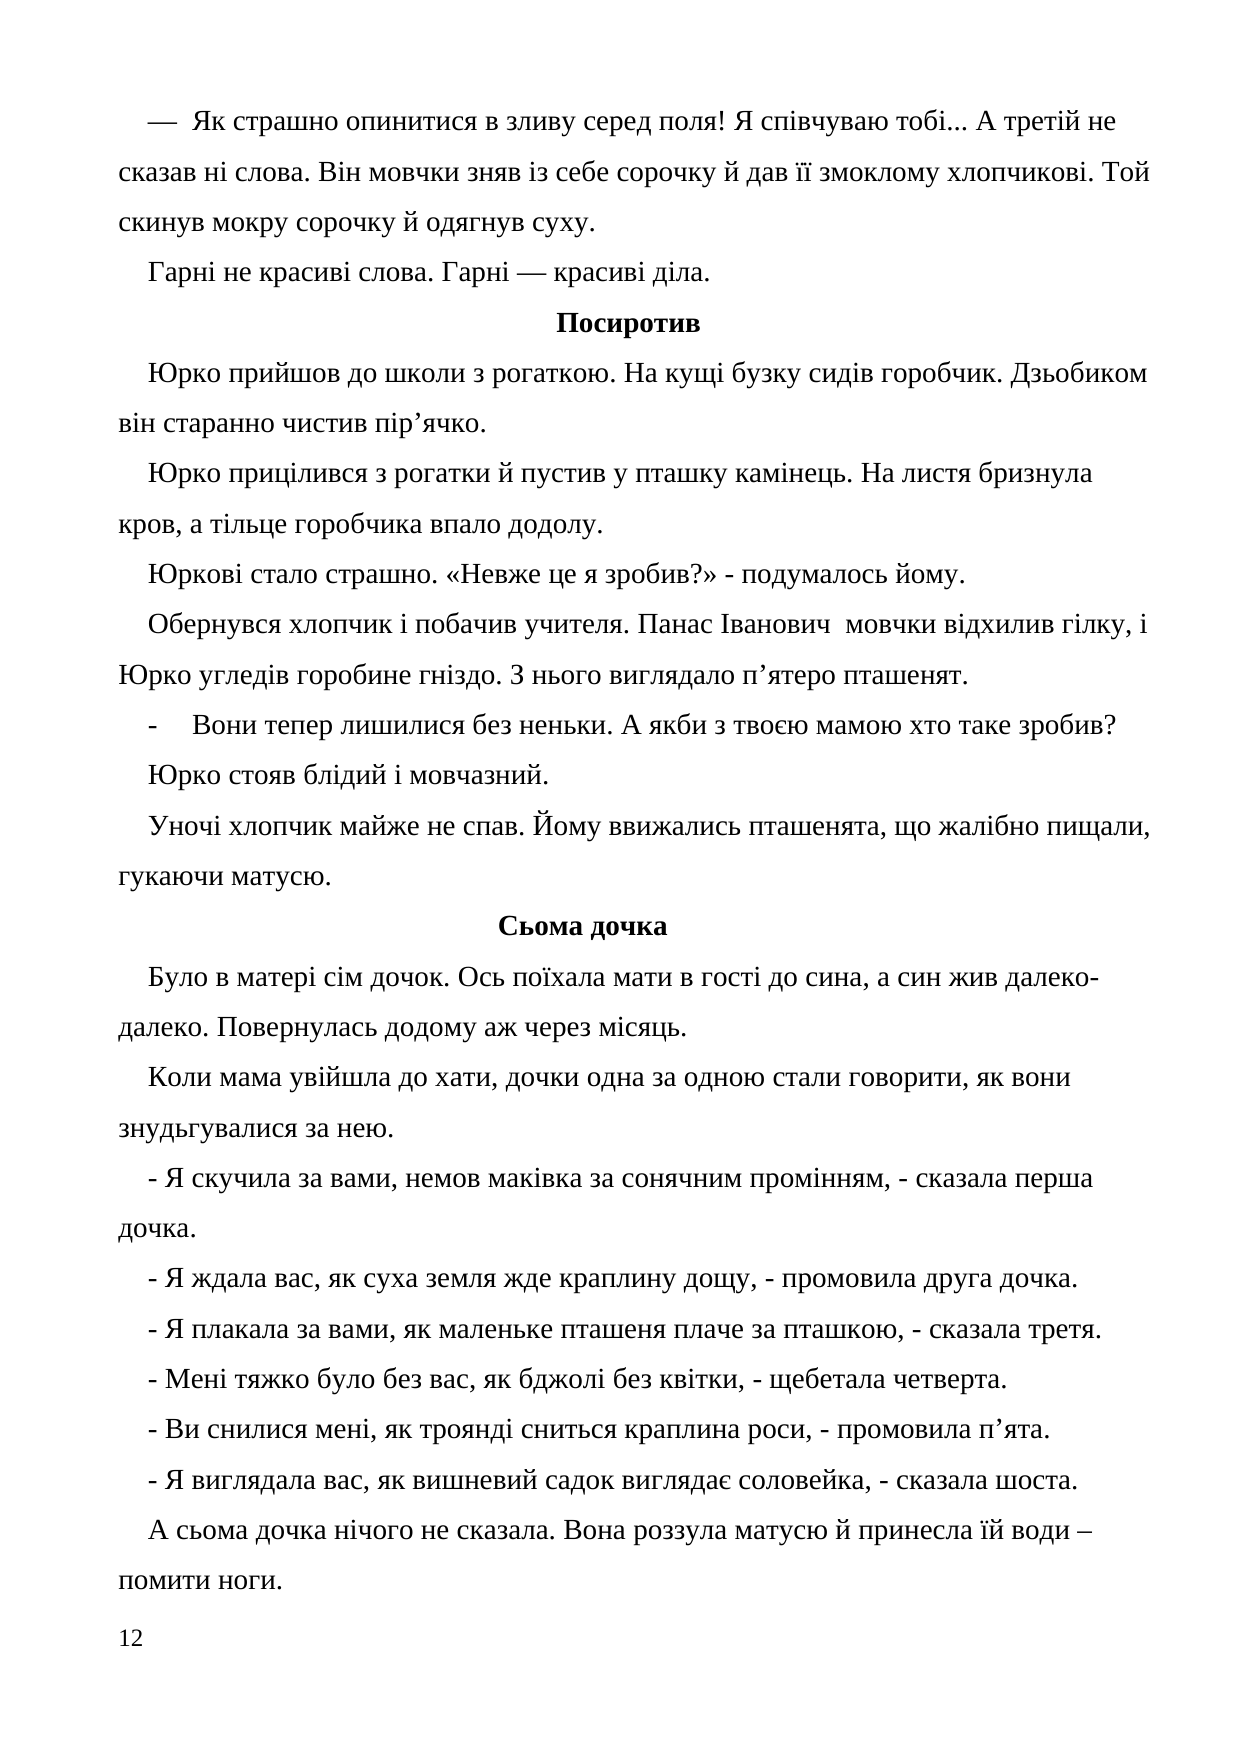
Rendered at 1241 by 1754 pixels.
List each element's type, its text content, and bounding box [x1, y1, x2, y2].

text - Ви снилися мені, як троянді сниться краплина роси, - промовила п’ята. [118, 1412, 1152, 1445]
text Сьома дочка [118, 908, 1152, 942]
text А сьома дочка нічого не сказала. Вона роззула матусю й принесла їй води – помити ноги. [118, 1512, 1152, 1596]
text Коли мама увійшла до хати, дочки одна за одною стали говорити, як вони знудьгувалися за нею. [118, 1059, 1152, 1143]
text Посиротив [118, 305, 1152, 338]
text Юрко прийшов до школи з рогаткою. На кущі бузку сидів горобчик. Дзьобиком він старанно чистив пір’ячко. [118, 355, 1152, 439]
text — Як страшно опинитися в зливу серед поля! Я співчуваю тобі... А третій не сказав ні слова. Він мовчки зняв із себе сорочку й дав її змоклому хлопчикові. Той скинув мокру сорочку й одягнув суху. [118, 103, 1152, 238]
text - Я скучила за вами, немов маківка за сонячним промінням, - сказала перша дочка. [118, 1160, 1152, 1244]
text Гарні не красиві слова. Гарні — красиві діла. [118, 254, 1152, 288]
text - Мені тяжко було без вас, як бджолі без квітки, - щебетала четверта. [118, 1361, 1152, 1395]
text Юрко стояв блідий і мовчазний. [118, 757, 1152, 791]
text - Я ждала вас, як суха земля жде краплину дощу, - промовила друга дочка. [118, 1261, 1152, 1294]
text Було в матері сім дочок. Ось поїхала мати в гості до сина, а син жив далеко-далеко. Повернулась додому аж через місяць. [118, 959, 1152, 1043]
text - Я плакала за вами, як маленьке пташеня плаче за пташкою, - сказала третя. [118, 1311, 1152, 1344]
text Обернувся хлопчик і побачив учителя. Панас Іванович мовчки відхилив гілку, і Юрко угледів горобине гніздо. З нього виглядало п’ятеро пташенят. [118, 607, 1152, 690]
text Юркові стало страшно. «Невже це я зробив?» - подумалось йому. [118, 556, 1152, 590]
text Уночі хлопчик майже не спав. Йому ввижались пташенята, що жалібно пищали, гукаючи матусю. [118, 808, 1152, 892]
text Юрко прицілився з рогатки й пустив у пташку камінець. На листя бризнула кров, а тільце горобчика впало додолу. [118, 456, 1152, 539]
text - Вони тепер лишилися без неньки. А якби з твоєю мамою хто таке зробив? [118, 707, 1152, 741]
text - Я виглядала вас, як вишневий садок виглядає соловейка, - сказала шоста. [118, 1462, 1152, 1495]
